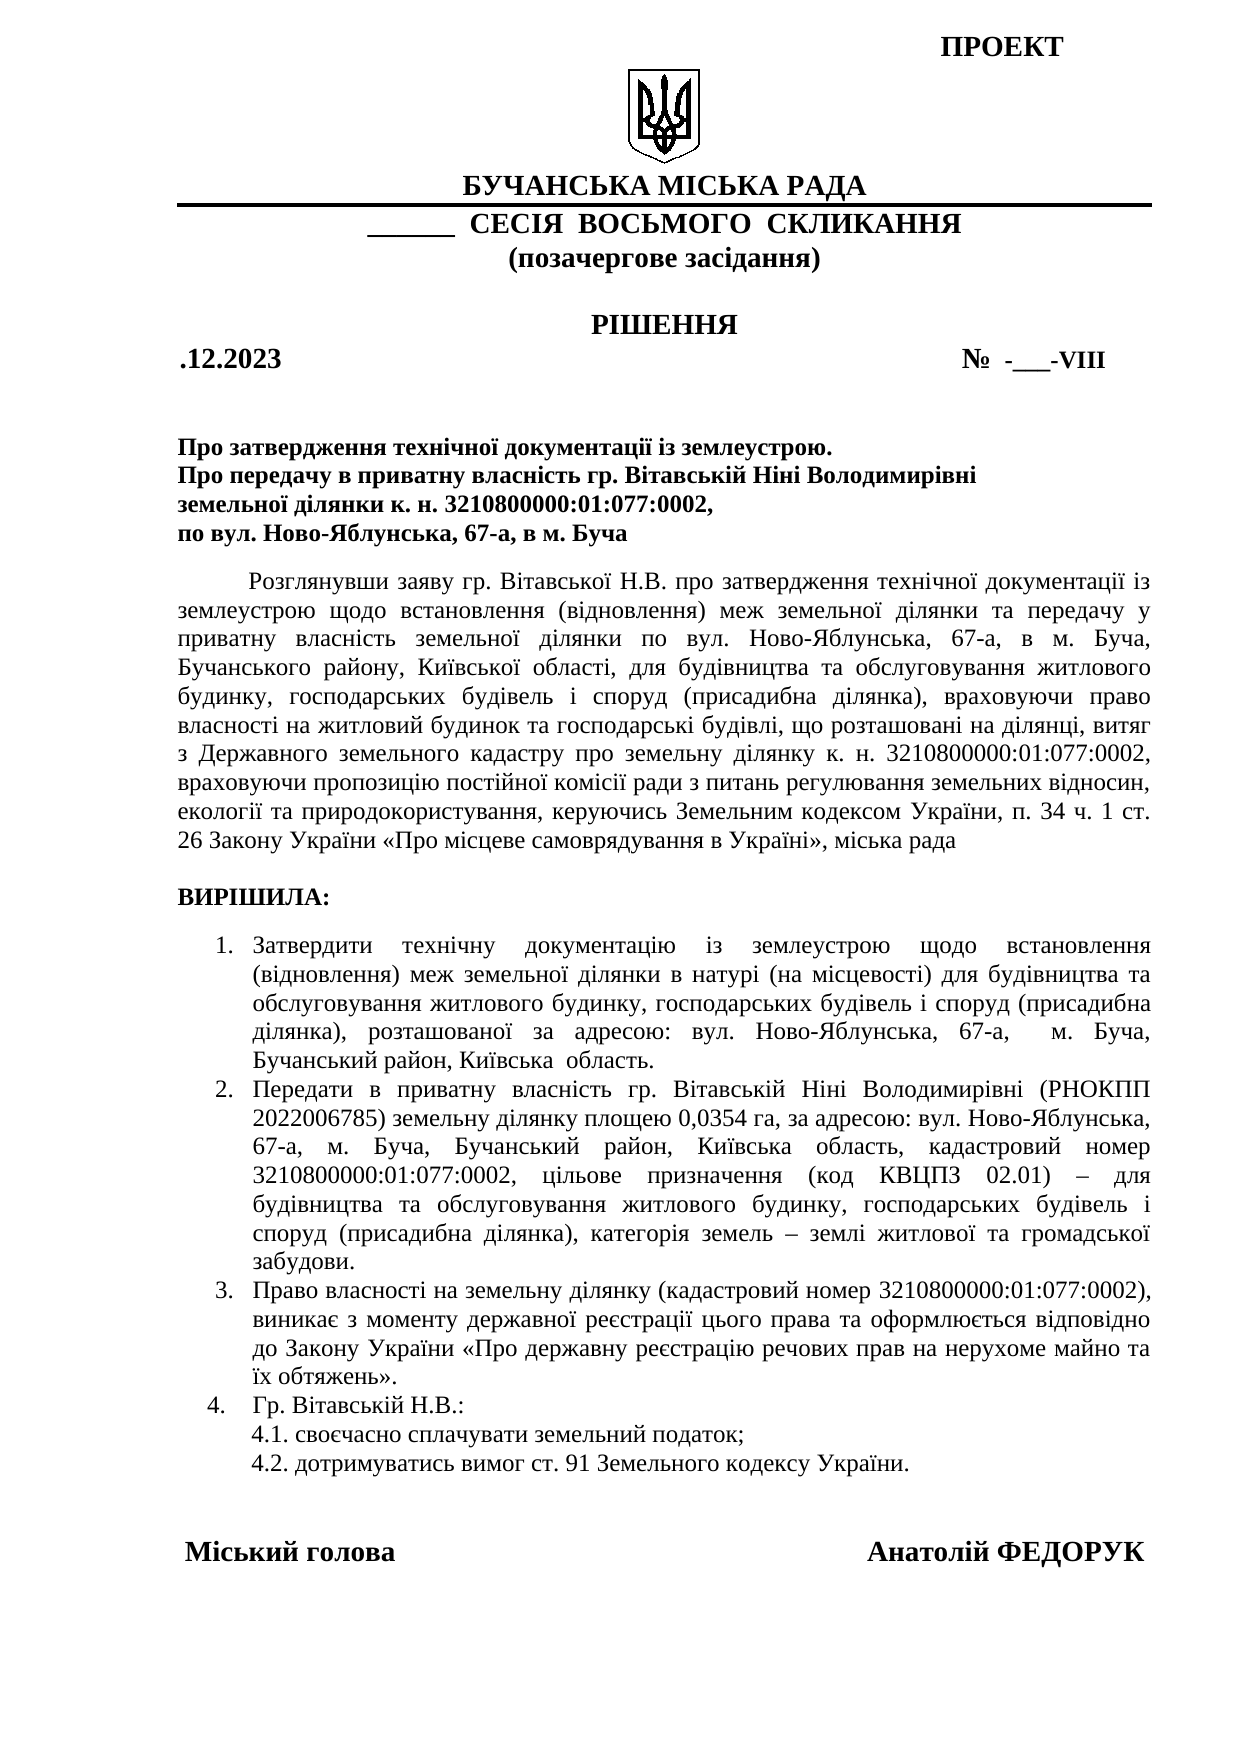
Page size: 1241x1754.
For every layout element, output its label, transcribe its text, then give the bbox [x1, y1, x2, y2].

text РІШЕННЯ [177, 307, 1152, 341]
text Розглянувши заяву гр. Вітавської Н.В. про затвердження технічної документації із землеустрою щодо встановлення (відновлення) меж земельної ділянки та передачу у приватну власність земельної ділянки по вул. Ново-Яблунська, 67-а, в м. Буча, Бучанського району, Київської області, для будівництва та обслуговування житлового будинку, господарських будівель і споруд (присадибна ділянка), враховуючи право власності на житловий будинок та господарські будівлі, що розташовані на ділянці, витяг з Державного земельного кадастру про земельну ділянку к. н. 3210800000:01:077:0002, враховуючи пропозицію постійної комісії ради з питань регулювання земельних відносин, екології та природокористування, керуючись Земельним кодексом України, п. 34 ч. 1 ст. 26 Закону України «Про місцеве самоврядування в Україні», міська рада [177, 566, 1152, 853]
text Міський голова Анатолій ФЕДОРУК [177, 1534, 1152, 1567]
text по вул. Ново-Яблунська, 67-а, в м. Буча [177, 518, 1152, 547]
text .12.2023 № -___-VIІІ [150, 341, 1152, 374]
text 4.1. своєчасно сплачувати земельний податок; [177, 1419, 1152, 1448]
text Про затвердження технічної документації із землеустрою. [177, 432, 1152, 461]
text (позачергове засідання) [177, 240, 1152, 274]
text 4. Гр. Вітавській Н.В.: [177, 1390, 1152, 1419]
text ПРОЕКТ [177, 29, 1152, 63]
text земельної ділянки к. н. 3210800000:01:077:0002, [177, 489, 1152, 518]
text ВИРІШИЛА: [177, 882, 1152, 911]
text ______ СЕСІЯ ВОСЬМОГО СКЛИКАННЯ [177, 207, 1152, 240]
text Про передачу в приватну власність гр. Вітавській Ніні Володимирівні [177, 461, 1152, 489]
text 4.2. дотримуватись вимог ст. 91 Земельного кодексу України. [177, 1448, 1152, 1476]
list Передати в приватну власність гр. Вітавській Ніні Володимирівні (РНОКПП 2022006785) земельну ділянку площею 0,0354 га, за адресою: вул. Ново-Яблунська, 67-а, м. Буча, Бучанський район, Київська область, кадастровий номер 3210800000:01:077:0002, цільове призначення (код КВЦПЗ 02.01) – для будівництва та обслуговування житлового будинку, господарських будівель і споруд (присадибна ділянка), категорія земель – землі житлової та громадської забудови. [215, 1074, 1152, 1275]
list Право власності на земельну ділянку (кадастровий номер 3210800000:01:077:0002), виникає з моменту державної реєстрації цього права та оформлюється відповідно до Закону України «Про державну реєстрацію речових прав на нерухоме майно та їх обтяжень». [215, 1275, 1152, 1390]
list Затвердити технічну документацію із землеустрою щодо встановлення (відновлення) меж земельної ділянки в натурі (на місцевості) для будівництва та обслуговування житлового будинку, господарських будівель і споруд (присадибна ділянка), розташованої за адресою: вул. Ново-Яблунська, 67-а, м. Буча, Бучанський район, Київська область. [215, 930, 1152, 1074]
text БУЧАНСЬКА МІСЬКА РАДА [177, 168, 1152, 203]
